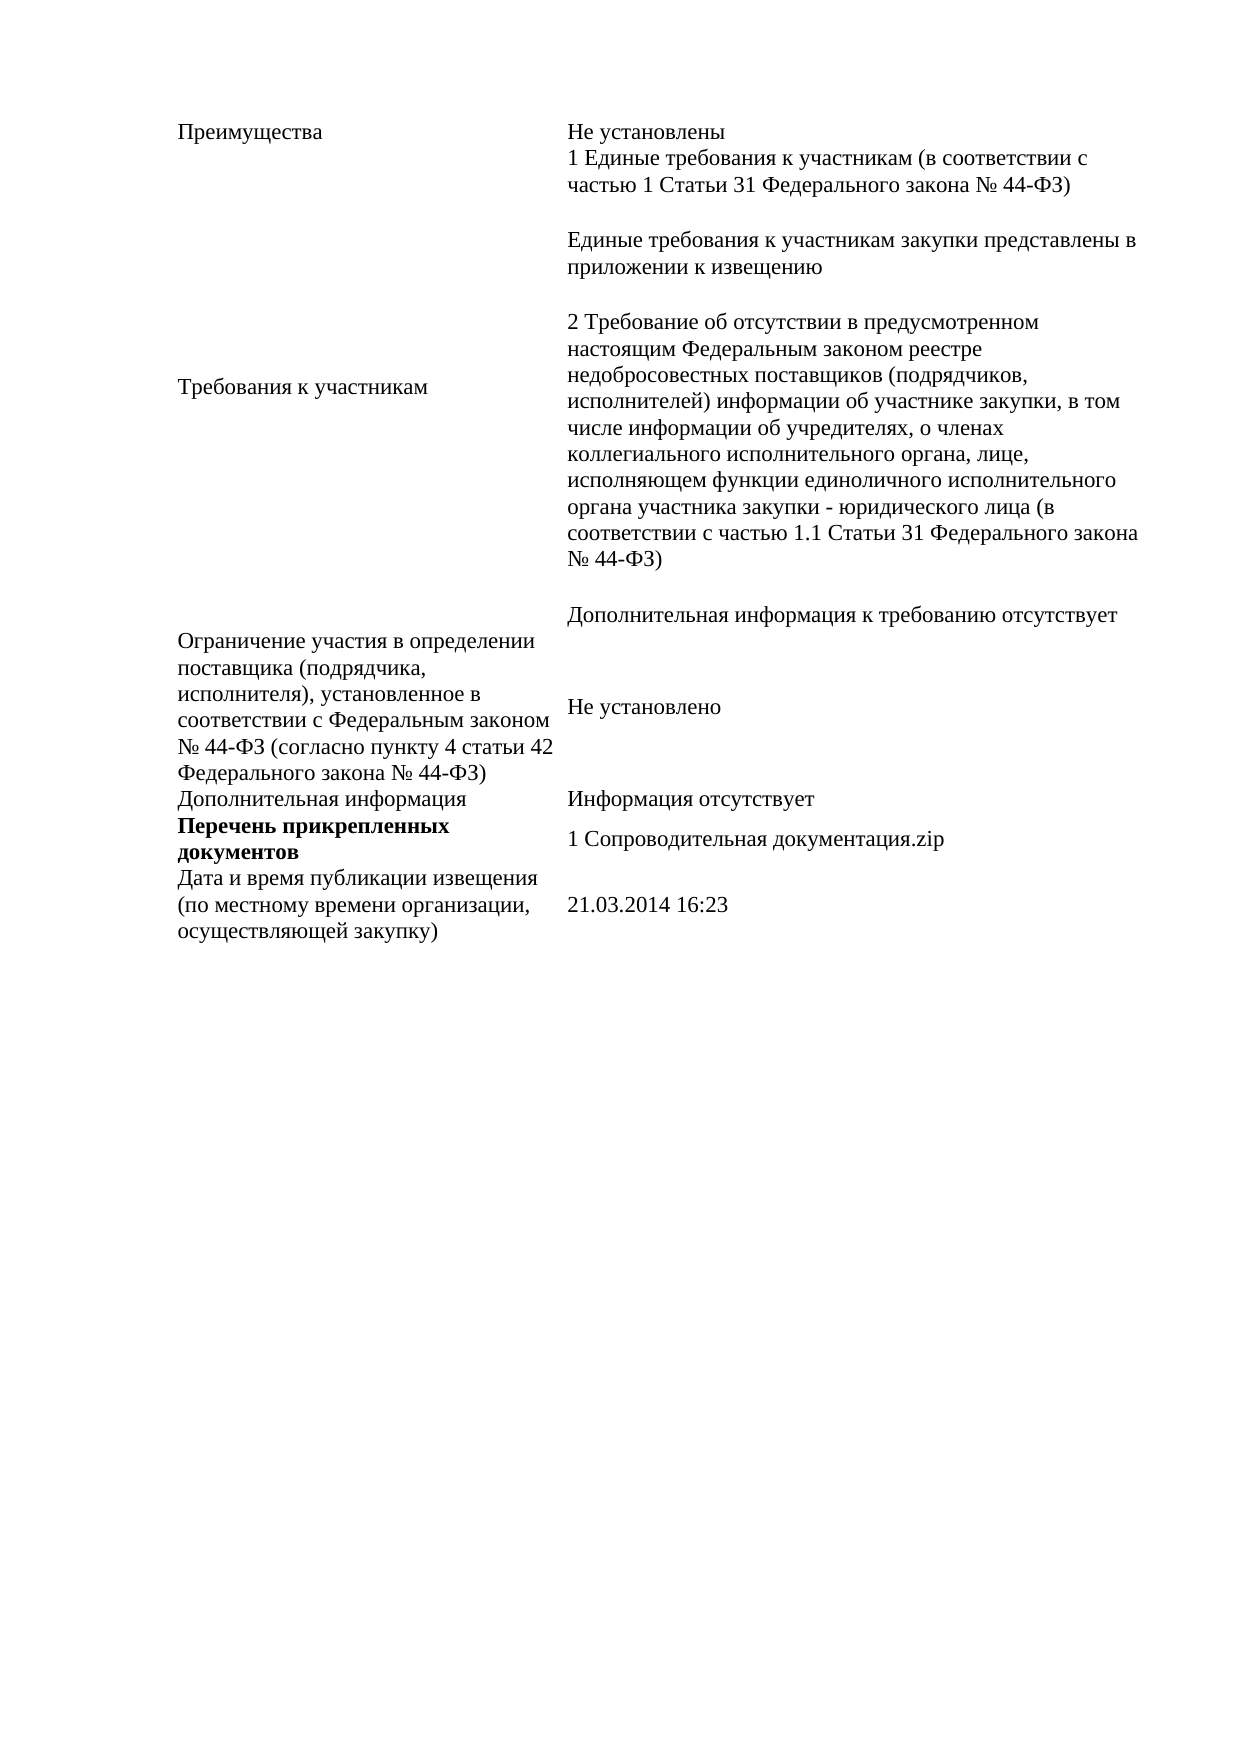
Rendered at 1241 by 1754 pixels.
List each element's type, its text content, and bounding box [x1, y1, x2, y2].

table_cell 1 Сопроводительная документация.zip [567, 812, 1152, 864]
table_cell Требования к участникам [177, 145, 567, 627]
table_cell Дополнительная информация [177, 785, 567, 812]
table_cell Не установлены [567, 118, 1152, 144]
table_cell 1 Единые требования к участникам (в соответствии с частью 1 Статьи 31 Федерального закона № 44-ФЗ) Единые требования к участникам закупки представлены в приложении к извещению 2 Требование об отсутствии в предусмотренном настоящим Федеральным законом реестре недобросовестных поставщиков (подрядчиков, исполнителей) информации об участнике закупки, в том числе информации об учредителях, о членах коллегиального исполнительного органа, лице, исполняющем функции единоличного исполнительного органа участника закупки - юридического лица (в соответствии с частью 1.1 Статьи 31 Федерального закона № 44-ФЗ) Дополнительная информация к требованию отсутствует [567, 145, 1152, 627]
table_cell Не установлено [567, 627, 1152, 785]
table_cell Перечень прикрепленных документов [177, 812, 567, 864]
table_cell Дата и время публикации извещения (по местному времени организации, осуществляющей закупку) [177, 865, 567, 943]
table_cell 21.03.2014 16:23 [567, 865, 1152, 943]
table_cell Информация отсутствует [567, 785, 1152, 812]
table_cell Преимущества [177, 118, 567, 144]
table_cell Ограничение участия в определении поставщика (подрядчика, исполнителя), установленное в соответствии с Федеральным законом № 44-ФЗ (согласно пункту 4 статьи 42 Федерального закона № 44-ФЗ) [177, 627, 567, 785]
